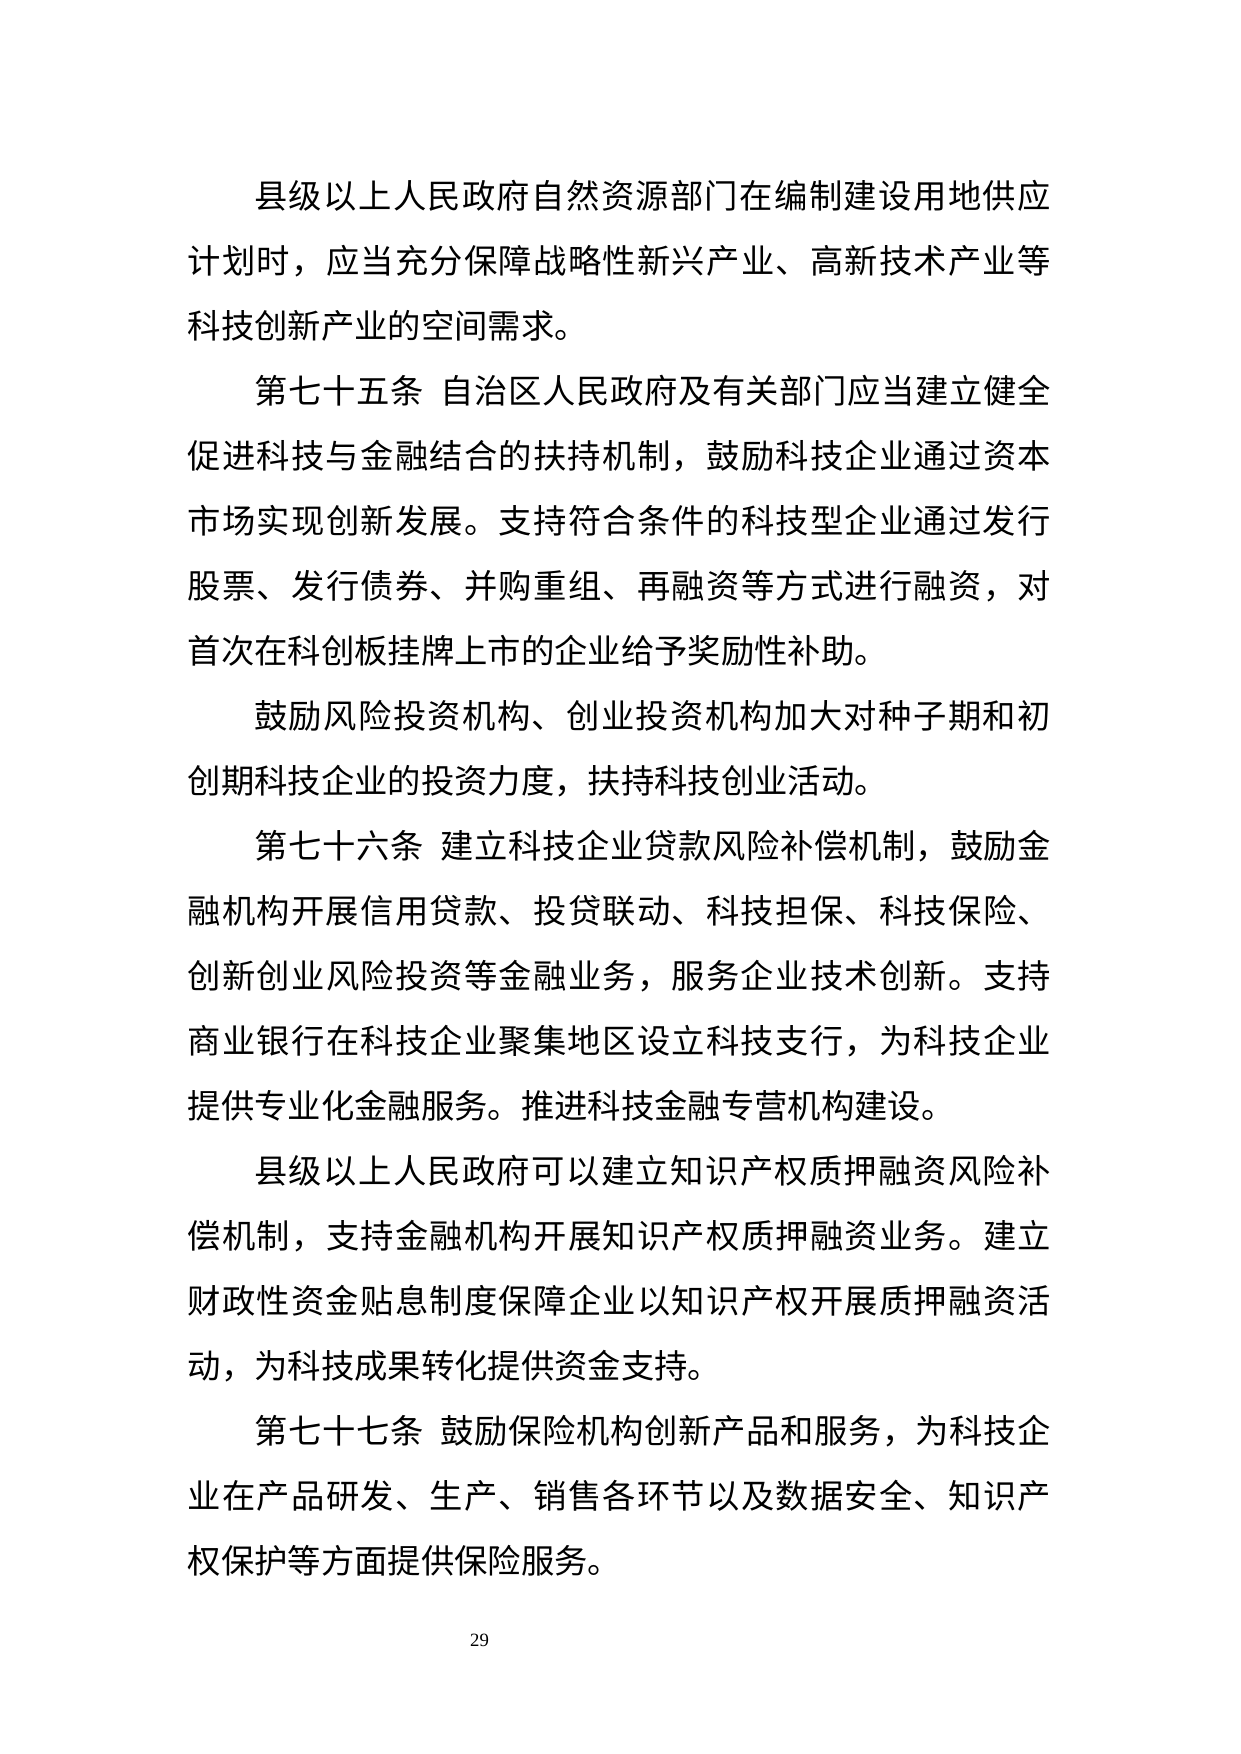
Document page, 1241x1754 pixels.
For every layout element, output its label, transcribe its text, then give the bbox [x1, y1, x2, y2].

text 第七十七条 鼓励保险机构创新产品和服务，为科技企业在产品研发、生产、销售各环节以及数据安全、知识产权保护等方面提供保险服务。 [187, 1397, 1053, 1592]
text 第七十五条 自治区人民政府及有关部门应当建立健全促进科技与金融结合的扶持机制，鼓励科技企业通过资本市场实现创新发展。支持符合条件的科技型企业通过发行股票、发行债券、并购重组、再融资等方式进行融资，对首次在科创板挂牌上市的企业给予奖励性补助。 [187, 357, 1053, 682]
text 鼓励风险投资机构、创业投资机构加大对种子期和初创期科技企业的投资力度，扶持科技创业活动。 [187, 682, 1053, 812]
text 第七十六条 建立科技企业贷款风险补偿机制，鼓励金融机构开展信用贷款、投贷联动、科技担保、科技保险、创新创业风险投资等金融业务，服务企业技术创新。支持商业银行在科技企业聚集地区设立科技支行，为科技企业提供专业化金融服务。推进科技金融专营机构建设。 [187, 812, 1053, 1137]
text 县级以上人民政府可以建立知识产权质押融资风险补偿机制，支持金融机构开展知识产权质押融资业务。建立财政性资金贴息制度保障企业以知识产权开展质押融资活动，为科技成果转化提供资金支持。 [187, 1137, 1053, 1397]
text 县级以上人民政府自然资源部门在编制建设用地供应计划时，应当充分保障战略性新兴产业、高新技术产业等科技创新产业的空间需求。 [187, 162, 1053, 357]
